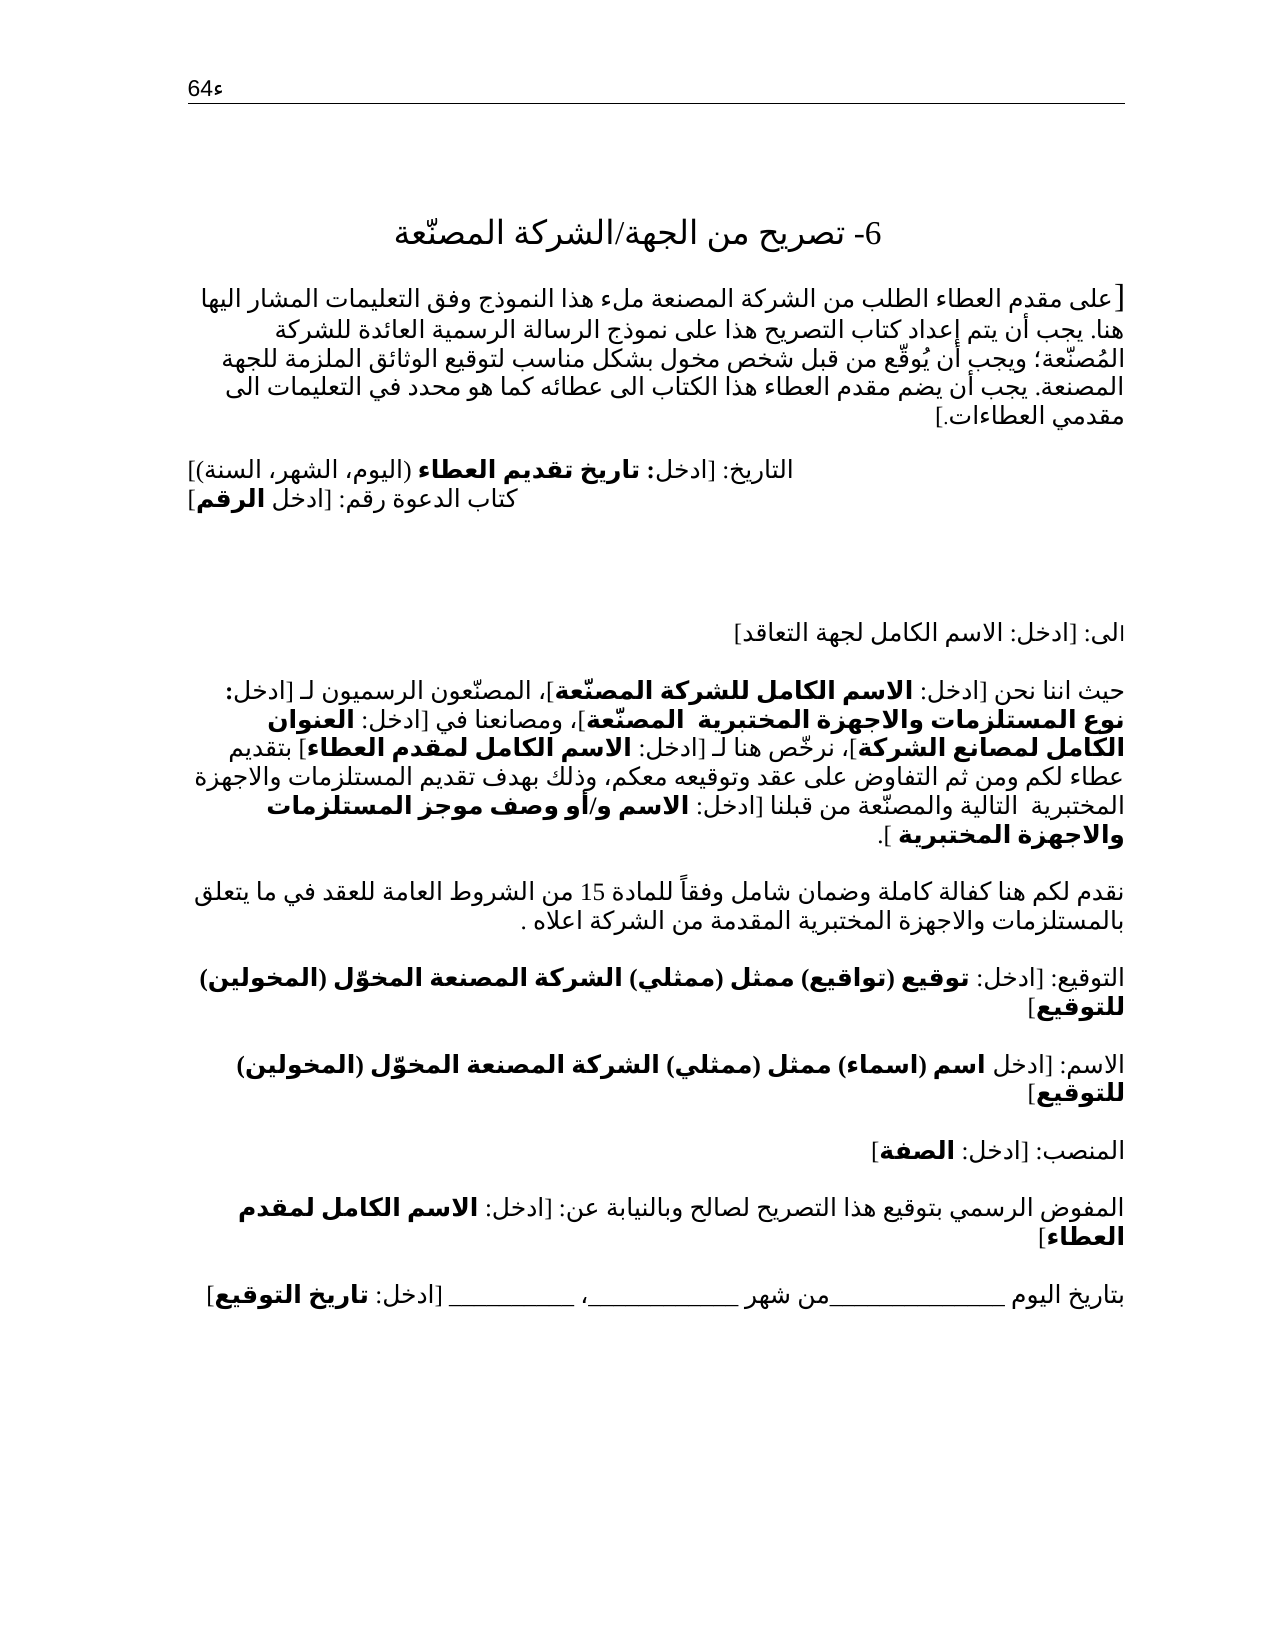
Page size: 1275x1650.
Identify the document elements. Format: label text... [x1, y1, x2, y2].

text المفوض الرسمي بتوقيع هذا التصريح لصالح وبالنيابة عن: [ادخل: الاسم الكامل لمقدم العطاء] [187, 1193, 1125, 1251]
text الاسم: [ادخل اسم (اسماء) ممثل (ممثلي) الشركة المصنعة المخوّل (المخولين) للتوقيع] [187, 1050, 1125, 1107]
text التوقيع: [ادخل: توقيع (تواقيع) ممثل (ممثلي) الشركة المصنعة المخوّل (المخولين) للتوقيع] [187, 963, 1125, 1021]
text كتاب الدعوة رقم: [ادخل الرقم] [187, 484, 1125, 512]
text [على مقدم العطاء الطلب من الشركة المصنعة ملء هذا النموذج وفق التعليمات المشار اليها هنا. يجب أن يتم إعداد كتاب التصريح هذا على نموذج الرسالة الرسمية العائدة للشركة المُصنّعة؛ ويجب أن يُوقّع من قبل شخص مخول بشكل مناسب لتوقيع الوثائق الملزمة للجهة المصنعة. يجب أن يضم مقدم العطاء هذا الكتاب الى عطائه كما هو محدد في التعليمات الى مقدمي العطاءات.] [187, 277, 1125, 430]
text حيث اننا نحن [ادخل: الاسم الكامل للشركة المصنّعة]، المصنّعون الرسميون لـ [ادخل: نوع المستلزمات والاجهزة المختبرية المصنّعة]، ومصانعنا في [ادخل: العنوان الكامل لمصانع الشركة]، نرخّص هنا لـ [ادخل: الاسم الكامل لمقدم العطاء] بتقديم عطاء لكم ومن ثم التفاوض على عقد وتوقيعه معكم، وذلك بهدف تقديم المستلزمات والاجهزة المختبرية التالية والمصنّعة من قبلنا [ادخل: الاسم و/أو وصف موجز المستلزمات والاجهزة المختبرية ]. [187, 676, 1125, 848]
text الى: [ادخل: الاسم الكامل لجهة التعاقد] [187, 618, 1125, 647]
text التاريخ: [ادخل: تاريخ تقديم العطاء (اليوم، الشهر، السنة)] [187, 455, 1125, 484]
text 6- تصريح من الجهة/الشركة المصنّعة [187, 213, 1087, 252]
text بتاريخ اليوم ______________من شهر ____________، __________ [ادخل: تاريخ التوقيع] [187, 1280, 1125, 1308]
text المنصب: [ادخل: الصفة] [187, 1136, 1125, 1165]
text نقدم لكم هنا كفالة كاملة وضمان شامل وفقاً للمادة 15 من الشروط العامة للعقد في ما يتعلق بالمستلزمات والاجهزة المختبرية المقدمة من الشركة اعلاه . [187, 877, 1125, 935]
